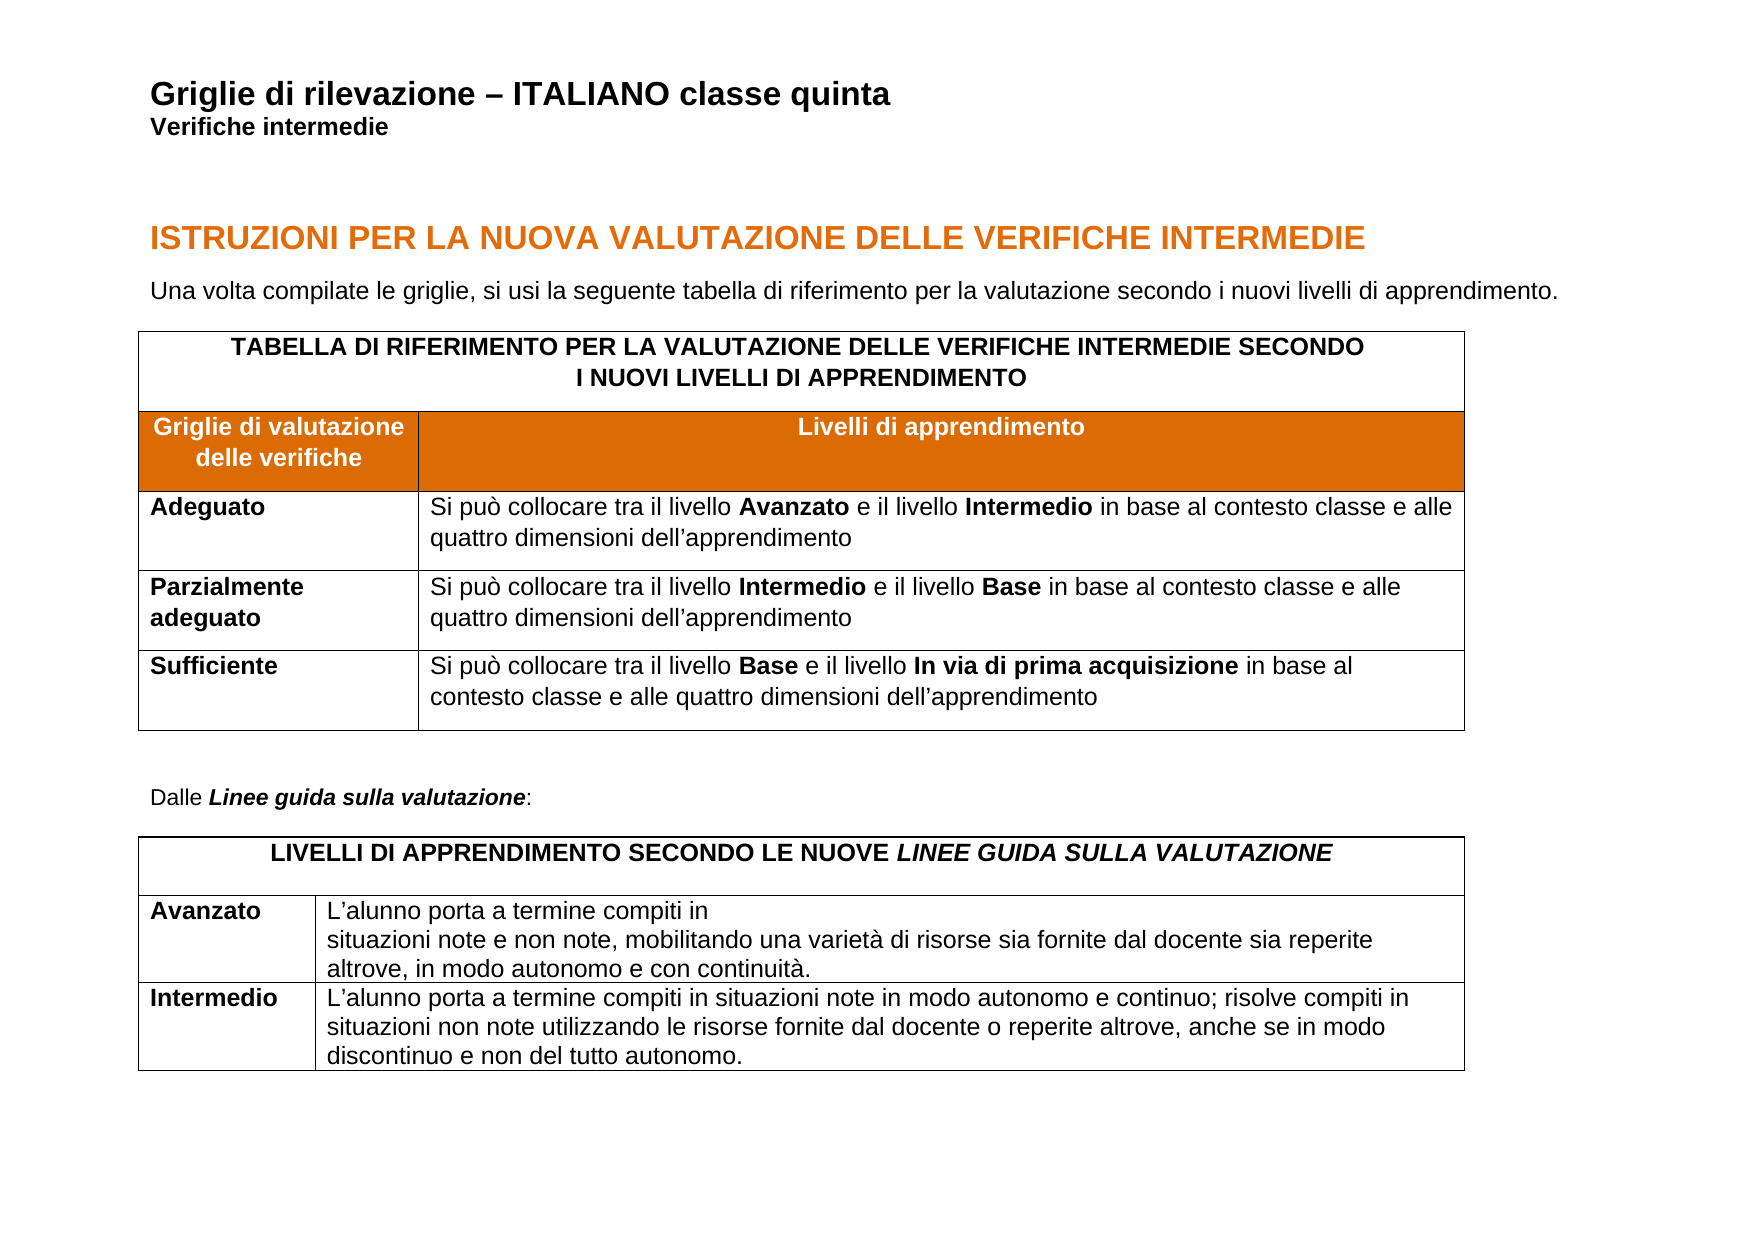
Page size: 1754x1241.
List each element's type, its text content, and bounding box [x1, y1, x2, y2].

table_header LIVELLI DI APPRENDIMENTO SECONDO LE NUOVE LINEE GUIDA SULLA VALUTAZIONE [139, 838, 1464, 895]
table_header TABELLA DI RIFERIMENTO PER LA VALUTAZIONE DELLE VERIFICHE INTERMEDIE SECONDO I NUOVI LIVELLI DI APPRENDIMENTO [139, 332, 1464, 411]
table_cell Si può collocare tra il livello Intermedio e il livello Base in base al contesto classe e alle quattro dimensioni dell’apprendimento [419, 571, 1464, 650]
table_cell Avanzato [139, 896, 315, 982]
table_cell Si può collocare tra il livello Avanzato e il livello Intermedio in base al contesto classe e alle quattro dimensioni dell’apprendimento [419, 492, 1464, 570]
table_cell Adeguato [139, 492, 418, 570]
table_cell Si può collocare tra il livello Base e il livello In via di prima acquisizione in base al contesto classe e alle quattro dimensioni dell’apprendimento [419, 651, 1464, 730]
text Una volta compilate le griglie, si usi la seguente tabella di riferimento per la valutazione secondo i nuovi livelli di apprendimento. [150, 276, 1604, 305]
table_cell L’alunno porta a termine compiti in situazioni note e non note, mobilitando una varietà di risorse sia fornite dal docente sia reperite altrove, in modo autonomo e con continuità. [316, 896, 1464, 982]
table_cell Intermedio [139, 983, 315, 1069]
table_cell Parzialmente adeguato [139, 571, 418, 650]
text Dalle Linee guida sulla valutazione: [150, 784, 1604, 810]
table_cell Sufficiente [139, 651, 418, 730]
table_cell Griglie di valutazione delle verifiche [139, 412, 418, 491]
table_cell L’alunno porta a termine compiti in situazioni note in modo autonomo e continuo; risolve compiti in situazioni non note utilizzando le risorse fornite dal docente o reperite altrove, anche se in modo discontinuo e non del tutto autonomo. [316, 983, 1464, 1069]
table_cell Livelli di apprendimento [419, 412, 1464, 491]
text ISTRUZIONI PER LA NUOVA VALUTAZIONE DELLE VERIFICHE INTERMEDIE [150, 218, 1604, 256]
